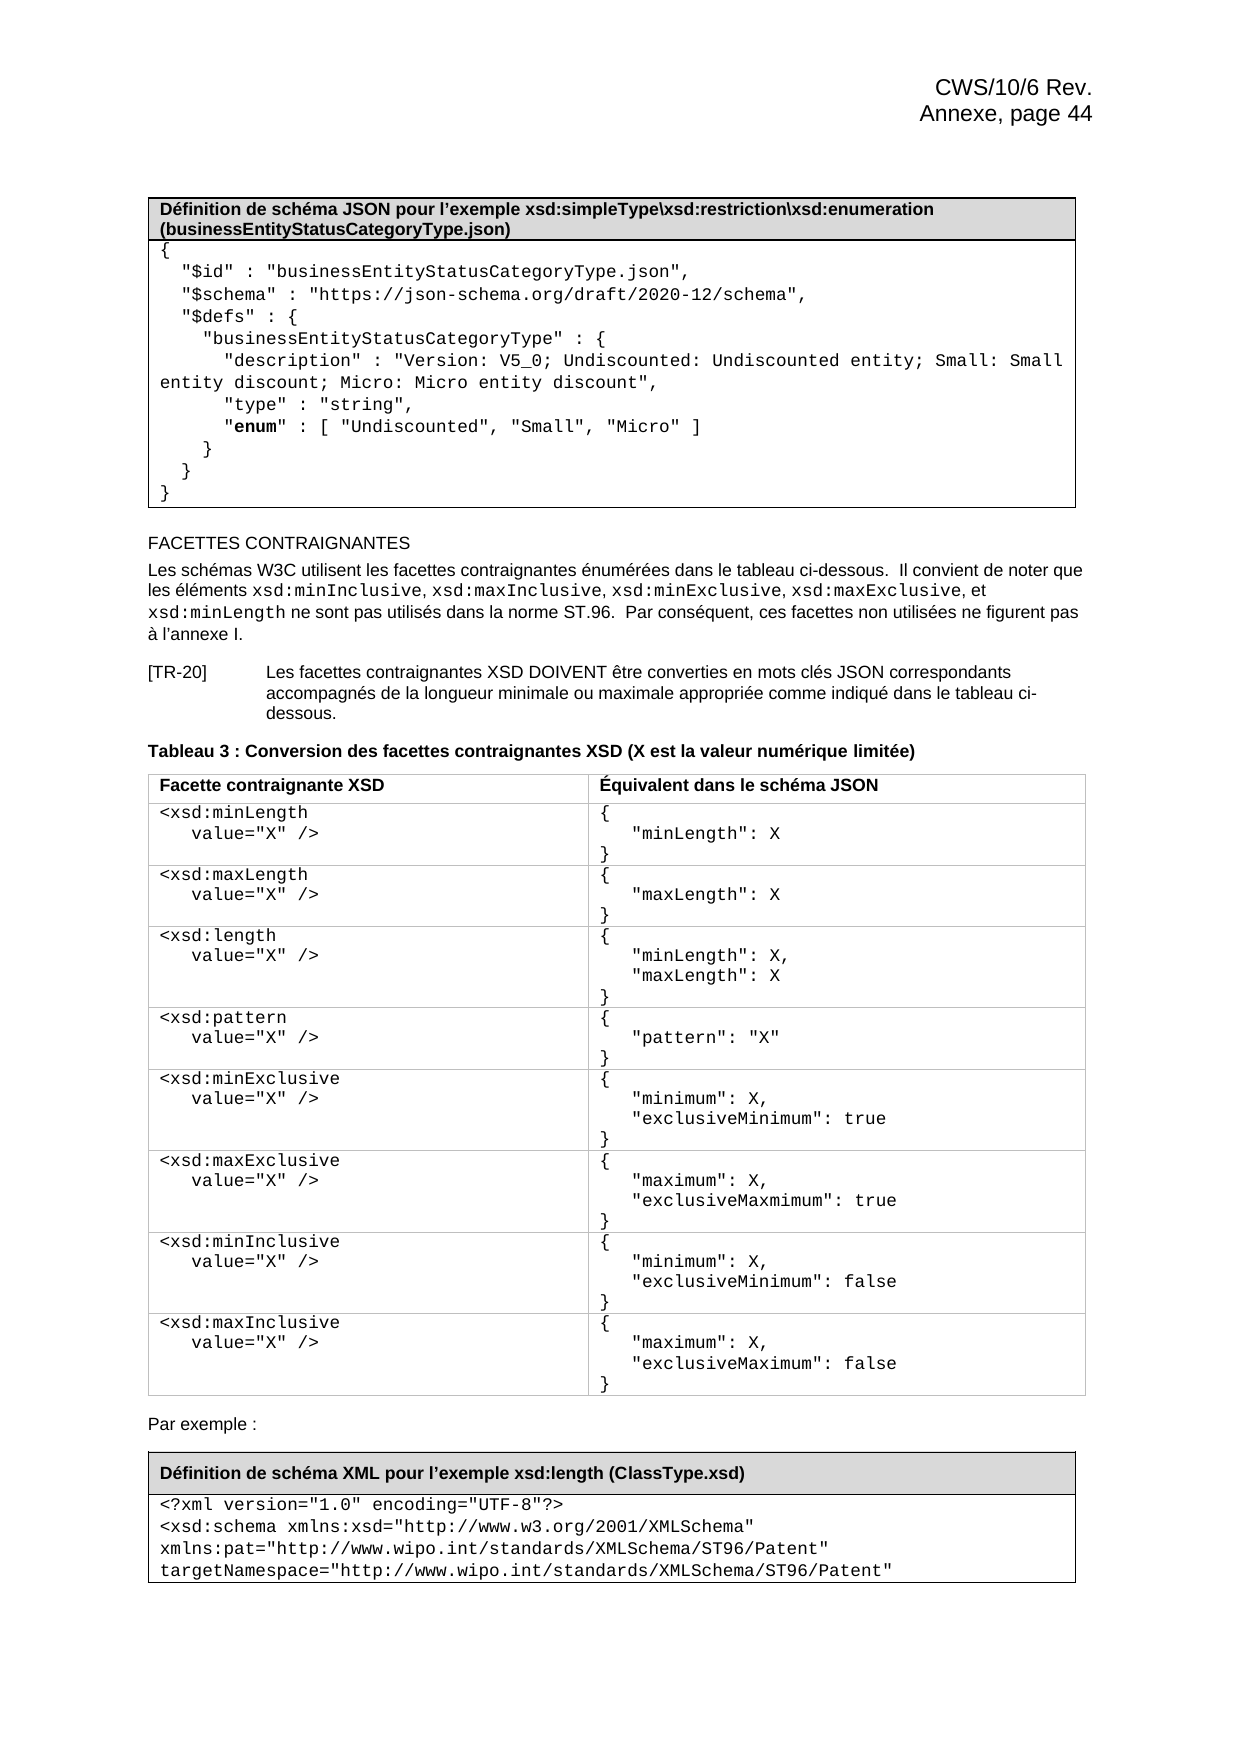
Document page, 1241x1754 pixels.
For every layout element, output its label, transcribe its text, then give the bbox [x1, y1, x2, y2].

table_cell { "minLength": X } [589, 804, 1085, 864]
table_header Définition de schéma XML pour l’exemple xsd:length (ClassType.xsd) [149, 1453, 1075, 1494]
table_cell { "maximum": X, "exclusiveMaximum": false } [589, 1314, 1085, 1394]
table_header Facette contraignante XSD [149, 775, 588, 803]
table_cell { "maxLength": X } [589, 866, 1085, 926]
table_cell <xsd:maxExclusive value="X" /> [149, 1151, 588, 1232]
text Par exemple : [148, 1413, 1093, 1434]
text Les schémas W3C utilisent les facettes contraignantes énumérées dans le tableau ci-dessous. Il convient de noter que les éléments xsd:minInclusive, xsd:maxInclusive, xsd:minExclusive, xsd:maxExclusive, et xsd:minLength ne sont pas utilisés dans la norme ST.96. Par conséquent, ces facettes non utilisées ne figurent pas à l’annexe I. [148, 560, 1093, 644]
table_cell <xsd:minExclusive value="X" /> [149, 1070, 588, 1150]
table_cell <xsd:minLength value="X" /> [149, 804, 588, 864]
table_header Équivalent dans le schéma JSON [589, 775, 1085, 803]
table_cell <xsd:maxInclusive value="X" /> [149, 1314, 588, 1394]
table_cell { "pattern": "X" } [589, 1008, 1085, 1069]
table_cell { "minLength": X, "maxLength": X } [589, 927, 1085, 1007]
table_cell { "minimum": X, "exclusiveMinimum": false } [589, 1233, 1085, 1313]
table_cell { "$id" : "businessEntityStatusCategoryType.json", "$schema" : "https://json-schema.org/draft/2020-12/schema", "$defs" : { "businessEntityStatusCategoryType" : { "description" : "Version: V5_0; Undiscounted: Undiscounted entity; Small: Small entity discount; Micro: Micro entity discount", "type" : "string", "enum" : [ "Undiscounted", "Small", "Micro" ] } } } [149, 241, 1075, 507]
subtitle FACETTES CONTRAIGNANTES [148, 533, 1093, 553]
table_cell { "maximum": X, "exclusiveMaxmimum": true } [589, 1151, 1085, 1232]
table_cell <xsd:length value="X" /> [149, 927, 588, 1007]
table_cell <xsd:maxLength value="X" /> [149, 866, 588, 926]
table_cell <xsd:minInclusive value="X" /> [149, 1233, 588, 1313]
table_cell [149, 1495, 1075, 1582]
table_cell <xsd:pattern value="X" /> [149, 1008, 588, 1069]
text [TR-20] Les facettes contraignantes XSD DOIVENT être converties en mots clés JSON correspondants accompagnés de la longueur minimale ou maximale appropriée comme indiqué dans le tableau ci-dessous. [148, 662, 1093, 723]
table_header Définition de schéma JSON pour l’exemple xsd:simpleType\xsd:restriction\xsd:enumeration (businessEntityStatusCategoryType.json) [149, 199, 1075, 239]
table_cell { "minimum": X, "exclusiveMinimum": true } [589, 1070, 1085, 1150]
text Tableau 3 : Conversion des facettes contraignantes XSD (X est la valeur numérique limitée) [148, 741, 1093, 762]
